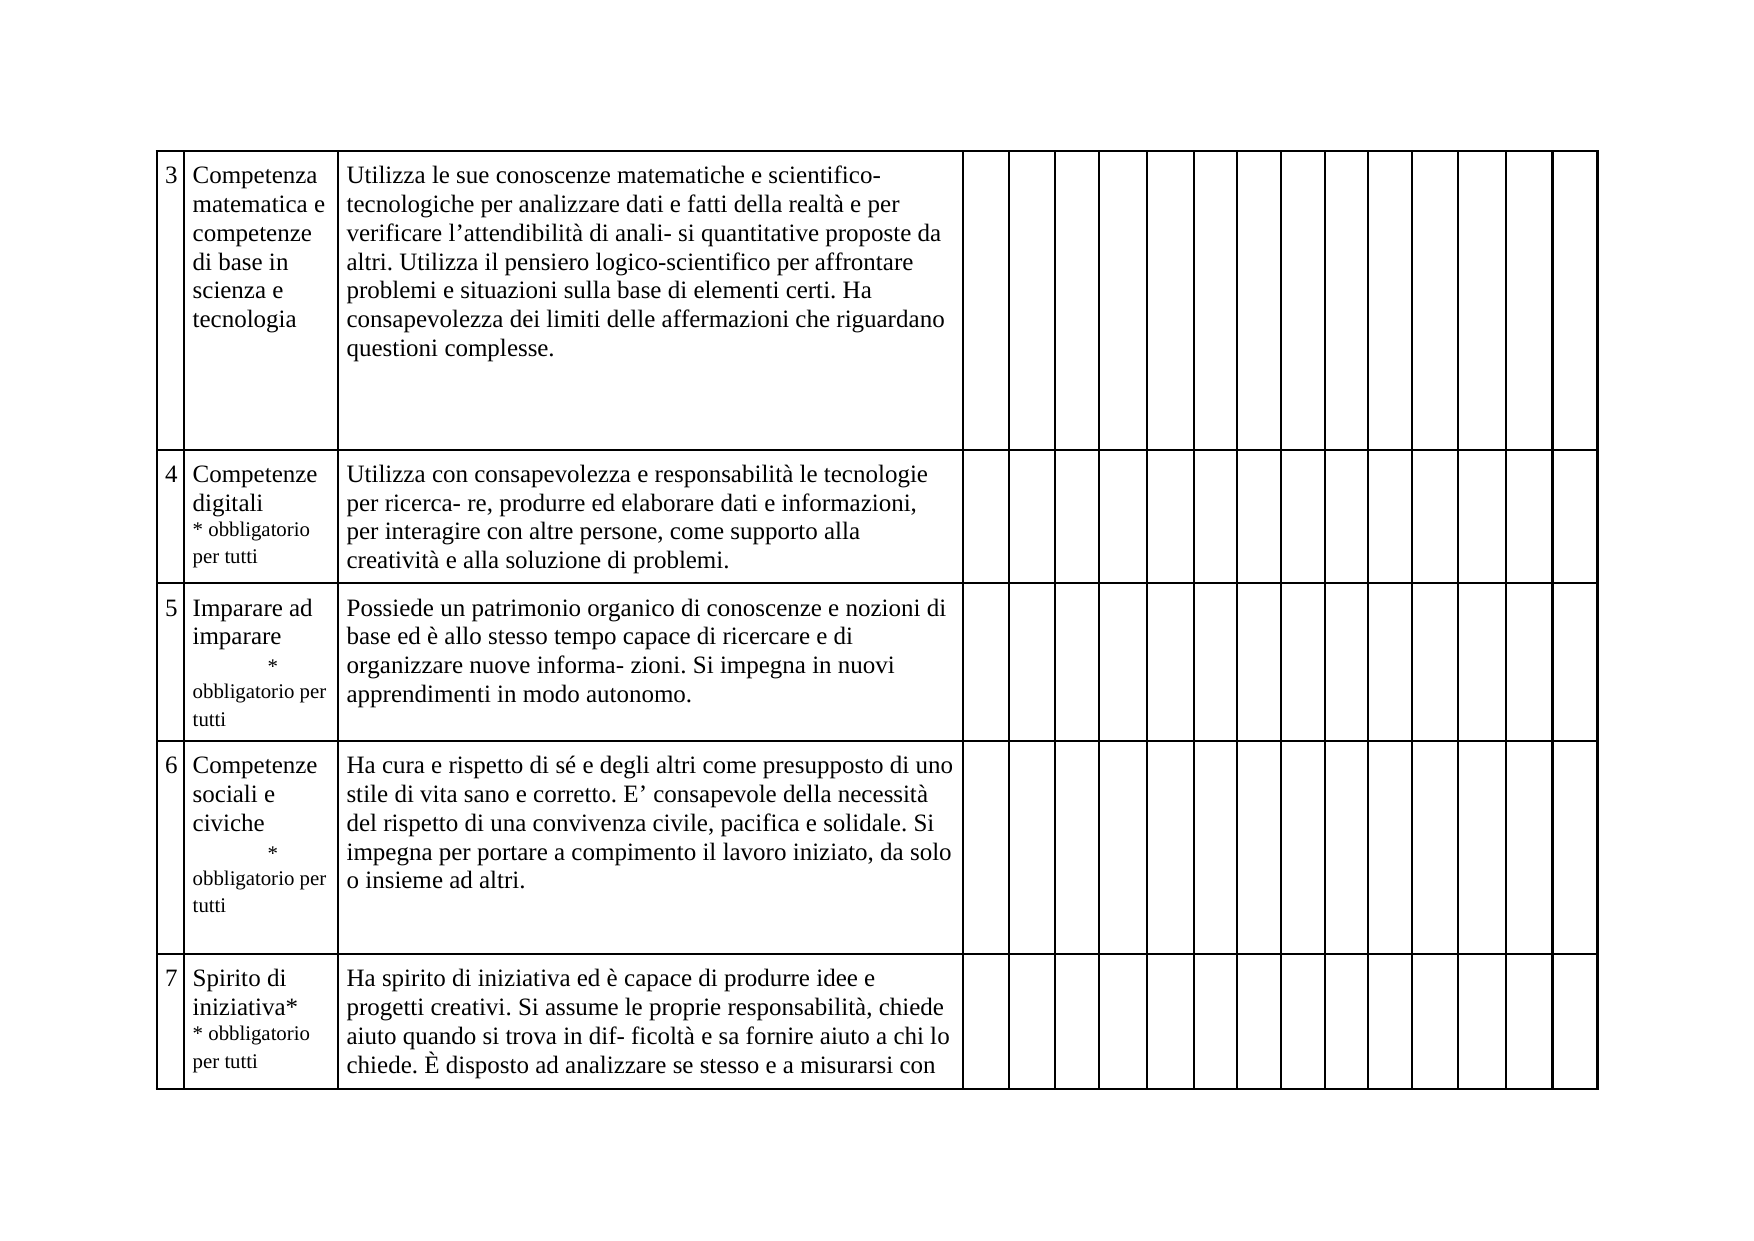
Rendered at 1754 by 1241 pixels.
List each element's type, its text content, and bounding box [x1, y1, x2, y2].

table_cell Competenza matematica e competenze di base in scienza e tecnologia [185, 152, 337, 448]
table_cell [1459, 955, 1505, 1088]
table_cell [1282, 584, 1324, 740]
table_cell [1459, 584, 1505, 740]
table_cell [1148, 584, 1193, 740]
table_cell [1238, 742, 1280, 953]
table_cell Imparare ad imparare * obbligatorio per tutti [185, 584, 337, 740]
table_cell [1554, 152, 1596, 448]
table_cell [964, 451, 1008, 582]
table_cell [1413, 584, 1457, 740]
table_cell [1195, 955, 1236, 1088]
table_cell [1010, 955, 1054, 1088]
table_cell 6 [158, 742, 183, 953]
table_cell [1010, 152, 1054, 448]
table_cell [185, 955, 337, 1088]
table_cell [1148, 152, 1193, 448]
table_cell [1056, 955, 1098, 1088]
table_cell [1195, 742, 1236, 953]
table_cell [1459, 152, 1505, 448]
table_cell [1507, 451, 1551, 582]
table_cell Utilizza con consapevolezza e responsabilità le tecnologie per ricerca- re, produrre ed elaborare dati e informazioni, per interagire con altre persone, come supporto alla creatività e alla soluzione di problemi. [339, 451, 962, 582]
table_cell [964, 584, 1008, 740]
table_cell 4 [158, 451, 183, 582]
table_cell [1554, 742, 1596, 953]
table_cell [1056, 742, 1098, 953]
table_cell 3 [158, 152, 183, 448]
table_cell [1148, 955, 1193, 1088]
table_cell [1100, 152, 1146, 448]
table_cell [964, 152, 1008, 448]
table_cell [1413, 955, 1457, 1088]
table_cell [1326, 451, 1367, 582]
table_cell 5 [158, 584, 183, 740]
table_cell [1100, 742, 1146, 953]
table_cell [1238, 451, 1280, 582]
table_cell [1507, 742, 1551, 953]
table_cell [1413, 152, 1457, 448]
table_cell [1238, 955, 1280, 1088]
table_cell [1369, 955, 1411, 1088]
table_cell [1238, 152, 1280, 448]
table_cell [1554, 584, 1596, 740]
table_cell [1100, 451, 1146, 582]
table_cell [1507, 152, 1551, 448]
table_cell 7 [158, 955, 183, 1088]
table_cell [1100, 955, 1146, 1088]
table_cell [1326, 742, 1367, 953]
table_cell [1413, 742, 1457, 953]
table_cell [1010, 584, 1054, 740]
table_cell [1326, 152, 1367, 448]
table_cell [1195, 451, 1236, 582]
table_cell [1326, 955, 1367, 1088]
table_cell Ha cura e rispetto di sé e degli altri come presupposto di uno stile di vita sano e corretto. E’ consapevole della necessità del rispetto di una convivenza civile, pacifica e solidale. Si impegna per portare a compimento il lavoro iniziato, da solo o insieme ad altri. [339, 742, 962, 953]
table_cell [339, 955, 962, 1088]
table_cell [1056, 451, 1098, 582]
table_cell [1282, 152, 1324, 448]
table_cell [964, 742, 1008, 953]
table_cell [1554, 451, 1596, 582]
table_cell [1326, 584, 1367, 740]
table_cell [964, 955, 1008, 1088]
table_cell [1238, 584, 1280, 740]
table_cell [1554, 955, 1596, 1088]
table_cell [1282, 742, 1324, 953]
table_cell [1507, 584, 1551, 740]
table_cell Competenze sociali e civiche * obbligatorio per tutti [185, 742, 337, 953]
table_cell [1369, 584, 1411, 740]
table_cell [1282, 451, 1324, 582]
table_cell [1459, 742, 1505, 953]
table_cell [1413, 451, 1457, 582]
table_cell [1195, 584, 1236, 740]
table_cell [1459, 451, 1505, 582]
table_cell Utilizza le sue conoscenze matematiche e scientifico-tecnologiche per analizzare dati e fatti della realtà e per verificare l’attendibilità di anali- si quantitative proposte da altri. Utilizza il pensiero logico-scientifico per affrontare problemi e situazioni sulla base di elementi certi. Ha consapevolezza dei limiti delle affermazioni che riguardano questioni complesse. [339, 152, 962, 448]
table_cell [1100, 584, 1146, 740]
table_cell [1507, 955, 1551, 1088]
table_cell [1148, 742, 1193, 953]
table_cell [1369, 742, 1411, 953]
table_cell Possiede un patrimonio organico di conoscenze e nozioni di base ed è allo stesso tempo capace di ricercare e di organizzare nuove informa- zioni. Si impegna in nuovi apprendimenti in modo autonomo. [339, 584, 962, 740]
table_cell [1056, 152, 1098, 448]
table_cell [1010, 742, 1054, 953]
table_cell [1010, 451, 1054, 582]
table_cell [1369, 451, 1411, 582]
table_cell Competenze digitali * obbligatorio per tutti [185, 451, 337, 582]
table_cell [1282, 955, 1324, 1088]
table_cell [1195, 152, 1236, 448]
table_cell [1369, 152, 1411, 448]
table_cell [1148, 451, 1193, 582]
table_cell [1056, 584, 1098, 740]
